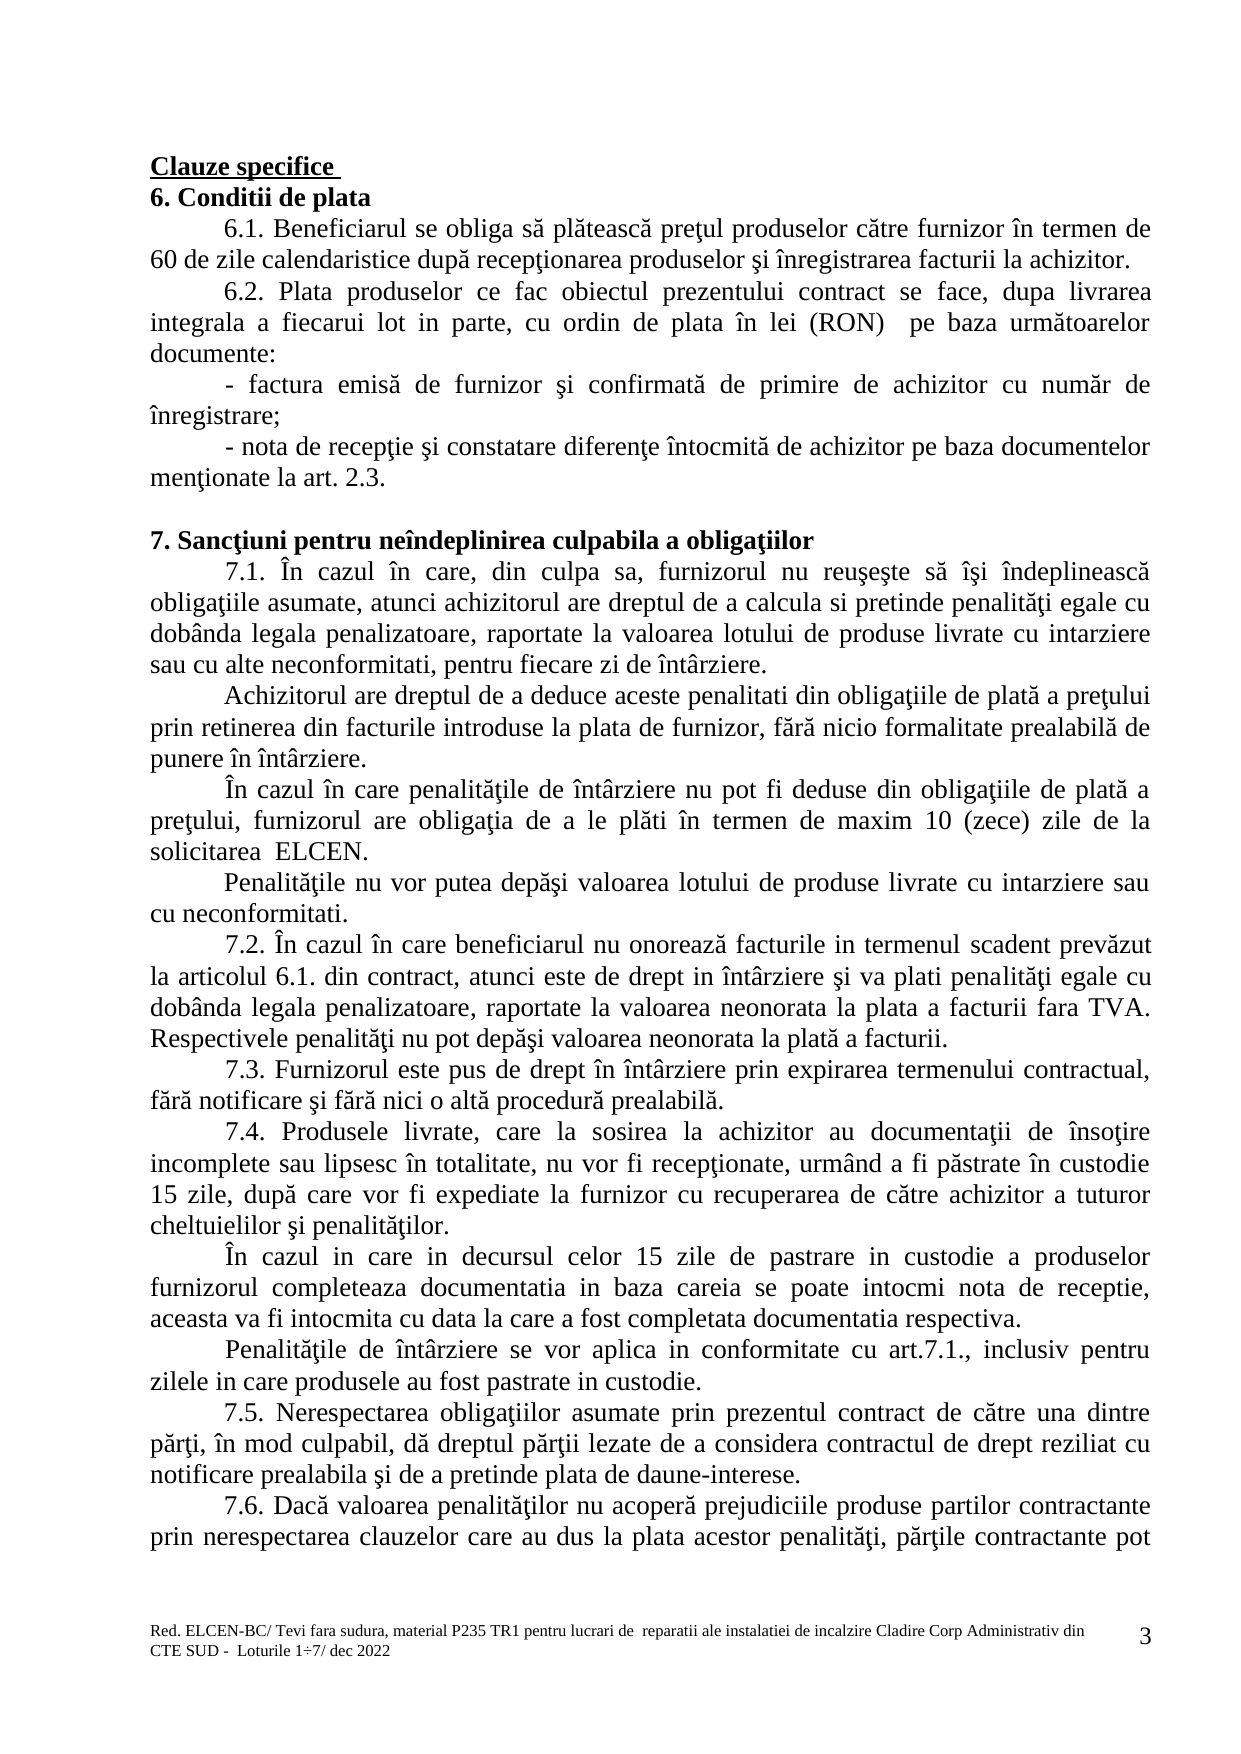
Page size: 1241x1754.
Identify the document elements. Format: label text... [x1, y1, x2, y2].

text 6.1. Beneficiarul se obliga să plătească preţul produselor către furnizor în termen de 60 de zile calendaristice după recepţionarea produselor şi înregistrarea facturii la achizitor. [150, 212, 1152, 274]
text Clauze specifice [150, 150, 1152, 181]
text - nota de recepţie şi constatare diferenţe întocmită de achizitor pe baza documentelor menţionate la art. 2.3. [150, 430, 1152, 493]
text În cazul în care penalităţile de întârziere nu pot fi deduse din obligaţiile de plată a preţului, furnizorul are obligaţia de a le plăti în termen de maxim 10 (zece) zile de la solicitarea ELCEN. [150, 773, 1152, 866]
text Penalităţile de întârziere se vor aplica in conformitate cu art.7.1., inclusiv pentru zilele in care produsele au fost pastrate in custodie. [150, 1333, 1152, 1396]
text 6.2. Plata produselor ce fac obiectul prezentului contract se face, dupa livrarea integrala a fiecarui lot in parte, cu ordin de plata în lei (RON) pe baza următoarelor documente: [150, 274, 1152, 368]
text 7.4. Produsele livrate, care la sosirea la achizitor au documentaţii de însoţire incomplete sau lipsesc în totalitate, nu vor fi recepţionate, urmând a fi păstrate în custodie 15 zile, după care vor fi expediate la furnizor cu recuperarea de către achizitor a tuturor cheltuielilor şi penalităţilor. [150, 1116, 1152, 1240]
text 7.1. În cazul în care, din culpa sa, furnizorul nu reuşeşte să îşi îndeplinească obligaţiile asumate, atunci achizitorul are dreptul de a calcula si pretinde penalităţi egale cu dobânda legala penalizatoare, raportate la valoarea lotului de produse livrate cu intarziere sau cu alte neconformitati, pentru fiecare zi de întârziere. [150, 555, 1152, 679]
text 7.5. Nerespectarea obligaţiilor asumate prin prezentul contract de către una dintre părţi, în mod culpabil, dă dreptul părţii lezate de a considera contractul de drept reziliat cu notificare prealabila şi de a pretinde plata de daune-interese. [150, 1396, 1152, 1489]
text În cazul in care in decursul celor 15 zile de pastrare in custodie a produselor furnizorul completeaza documentatia in baza careia se poate intocmi nota de receptie, aceasta va fi intocmita cu data la care a fost completata documentatia respectiva. [150, 1240, 1152, 1333]
text Achizitorul are dreptul de a deduce aceste penalitati din obligaţiile de plată a preţului prin retinerea din facturile introduse la plata de furnizor, fără nicio formalitate prealabilă de punere în întârziere. [150, 679, 1152, 773]
text 7. Sancţiuni pentru neîndeplinirea culpabila a obligaţiilor [150, 524, 1152, 555]
text Penalităţile nu vor putea depăşi valoarea lotului de produse livrate cu intarziere sau cu neconformitati. [150, 866, 1150, 929]
text - factura emisă de furnizor şi confirmată de primire de achizitor cu număr de înregistrare; [150, 368, 1152, 430]
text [150, 1489, 1152, 1552]
text 7.3. Furnizorul este pus de drept în întârziere prin expirarea termenului contractual, fără notificare şi fără nici o altă procedură prealabilă. [150, 1053, 1152, 1116]
text 6. Conditii de plata [150, 181, 1152, 212]
text 7.2. În cazul în care beneficiarul nu onorează facturile in termenul scadent prevăzut la articolul 6.1. din contract, atunci este de drept in întârziere şi va plati penalităţi egale cu dobânda legala penalizatoare, raportate la valoarea neonorata la plata a facturii fara TVA. Respectivele penalităţi nu pot depăşi valoarea neonorata la plată a facturii. [150, 929, 1152, 1053]
